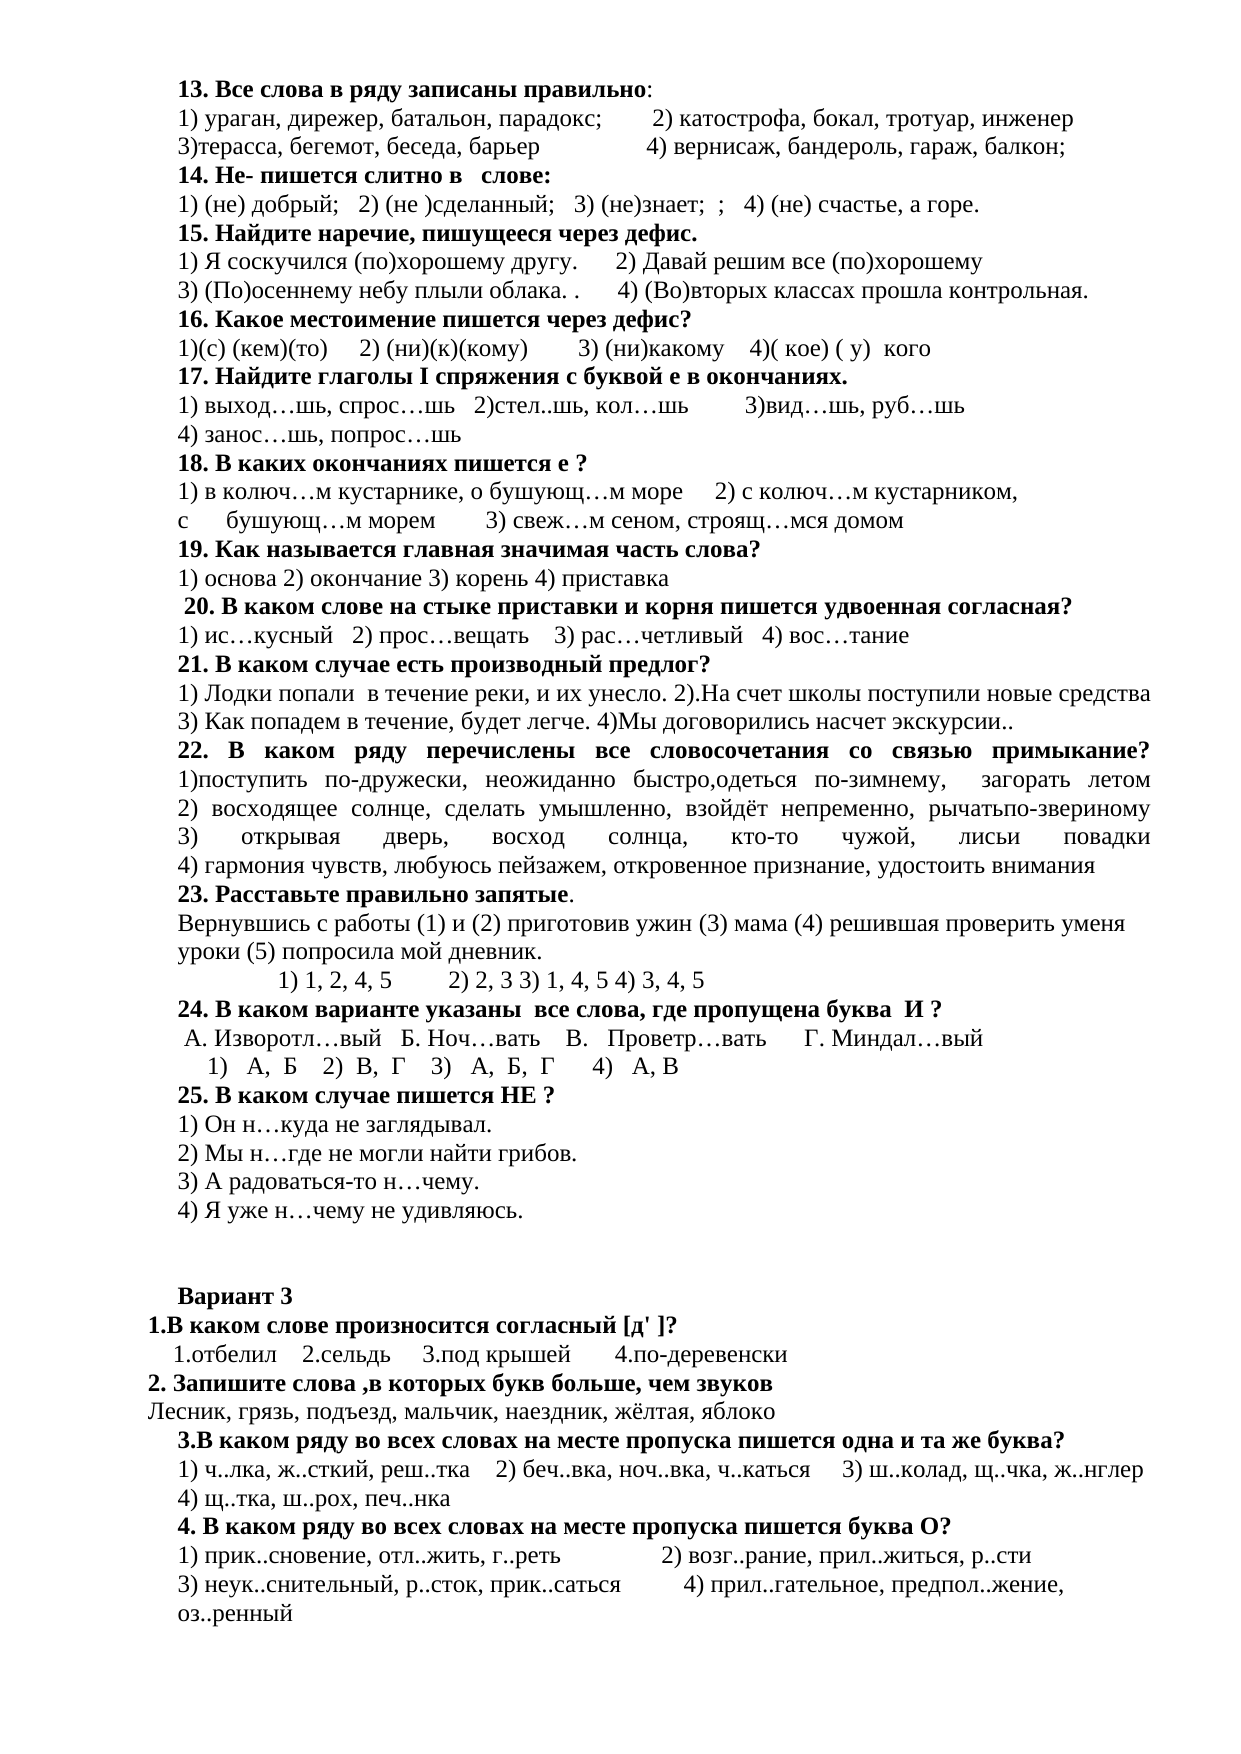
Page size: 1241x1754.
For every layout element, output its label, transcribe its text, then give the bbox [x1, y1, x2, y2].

text 22. В каком ряду перечислены все словосочетания со связью примыкание? 1)поступить по-дружески, неожиданно быстро,одеться по-зимнему, загорать летом 2) восходящее солнце, сделать умышленно, взойдёт непременно, рычатьпо-звериному 3) открывая дверь, восход солнца, кто-то чужой, лисьи повадки 4) гармония чувств, любуюсь пейзажем, откровенное признание, удостоить внимания [177, 735, 1152, 879]
text 1) 1, 2, 4, 5 2) 2, 3 3) 1, 4, 5 4) 3, 4, 5 24. В каком варианте указаны все слова, где пропущена буква И ? [177, 965, 1152, 1023]
text 18. В каких окончаниях пишется е ? 1) в колюч…м кустарнике, о бушующ…м море 2) с колюч…м кустарником, с бушующ…м морем 3) свеж…м сеном, строящ…мся домом [177, 448, 1152, 534]
text 1) Он н…куда не заглядывал. 2) Мы н…где не могли найти грибов. 3) А радоваться-то н…чему. 4) Я уже н…чему не удивляюсь. [177, 1109, 1152, 1224]
text 3.В каком ряду во всех словах на месте пропуска пишется одна и та же буква? 1) ч..лка, ж..сткий, реш..тка 2) беч..вка, ноч..вка, ч..каться 3) ш..колад, щ..чка, ж..нглер 4) щ..тка, ш..рох, печ..нка [177, 1425, 1152, 1511]
text 16. Какое местоимение пишется через дефис? 1)(с) (кем)(то) 2) (ни)(к)(кому) 3) (ни)какому 4)( кое) ( у) кого [177, 304, 1152, 361]
text 1) ураган, дирежер, батальон, парадокс; 2) катострофа, бокал, тротуар, инженер 3)терасса, бегемот, беседа, барьер 4) вернисаж, бандероль, гараж, балкон; [177, 103, 1152, 160]
text 13. Все слова в ряду записаны правильно: [177, 74, 1152, 103]
text 19. Как называется главная значимая часть слова? 1) основа 2) окончание 3) корень 4) приставка [177, 534, 1152, 591]
text 21. В каком случае есть производный предлог? 1) Лодки попали в течение реки, и их унесло. 2).На счет школы поступили новые средства 3) Как попадем в течение, будет легче. 4)Мы договорились насчет экскурсии.. [177, 649, 1152, 735]
text 1) А, Б 2) В, Г 3) А, Б, Г 4) А, В [177, 1051, 1152, 1080]
text 14. Не- пишется слитно в слове: 1) (не) добрый; 2) (не )сделанный; 3) (не)знает; ; 4) (не) счастье, а горе. [177, 160, 1152, 218]
text 23. Расставьте правильно запятые. Вернувшись с работы (1) и (2) приготовив ужин (3) мама (4) решившая проверить уменя уроки (5) попросила мой дневник. [177, 879, 1152, 965]
table_header 1.В каком слове произносится согласный [д' ]? [148, 1310, 1034, 1339]
text 17. Найдите глаголы I спряжения с буквой е в окончаниях. 1) выход…шь, спрос…шь 2)стел..шь, кол…шь 3)вид…шь, руб…шь 4) занос…шь, попрос…шь [177, 361, 1152, 448]
text Вариант 3 [177, 1281, 1152, 1310]
text 25. В каком случае пишется НЕ ? [177, 1080, 1152, 1109]
text 15. Найдите наречие, пишущееся через дефис. 1) Я соскучился (по)хорошему другу. 2) Давай решим все (по)хорошему 3) (По)осеннему небу плыли облака. . 4) (Во)вторых классах прошла контрольная. [177, 218, 1152, 304]
table_cell 1.отбелил 2.сельдь 3.под крышей 4.по-деревенски 2. Запишите слова ,в которых букв больше, чем звуков Лесник, грязь, подъезд, мальчик, наездник, жёлтая, яблоко [148, 1339, 1034, 1425]
text 20. В каком слове на стыке приставки и корня пишется удвоенная согласная? 1) ис…кусный 2) прос…вещать 3) рас…четливый 4) вос…тание [177, 591, 1152, 649]
text А. Изворотл…вый Б. Ноч…вать В. Проветр…вать Г. Миндал…вый [177, 1023, 1152, 1051]
text 4. В каком ряду во всех словах на месте пропуска пишется буква О? 1) прик..сновение, отл..жить, г..реть 2) возг..рание, прил..житься, р..сти 3) неук..снительный, р..сток, прик..саться 4) прил..гательное, предпол..жение, оз..ренный [177, 1511, 1152, 1626]
